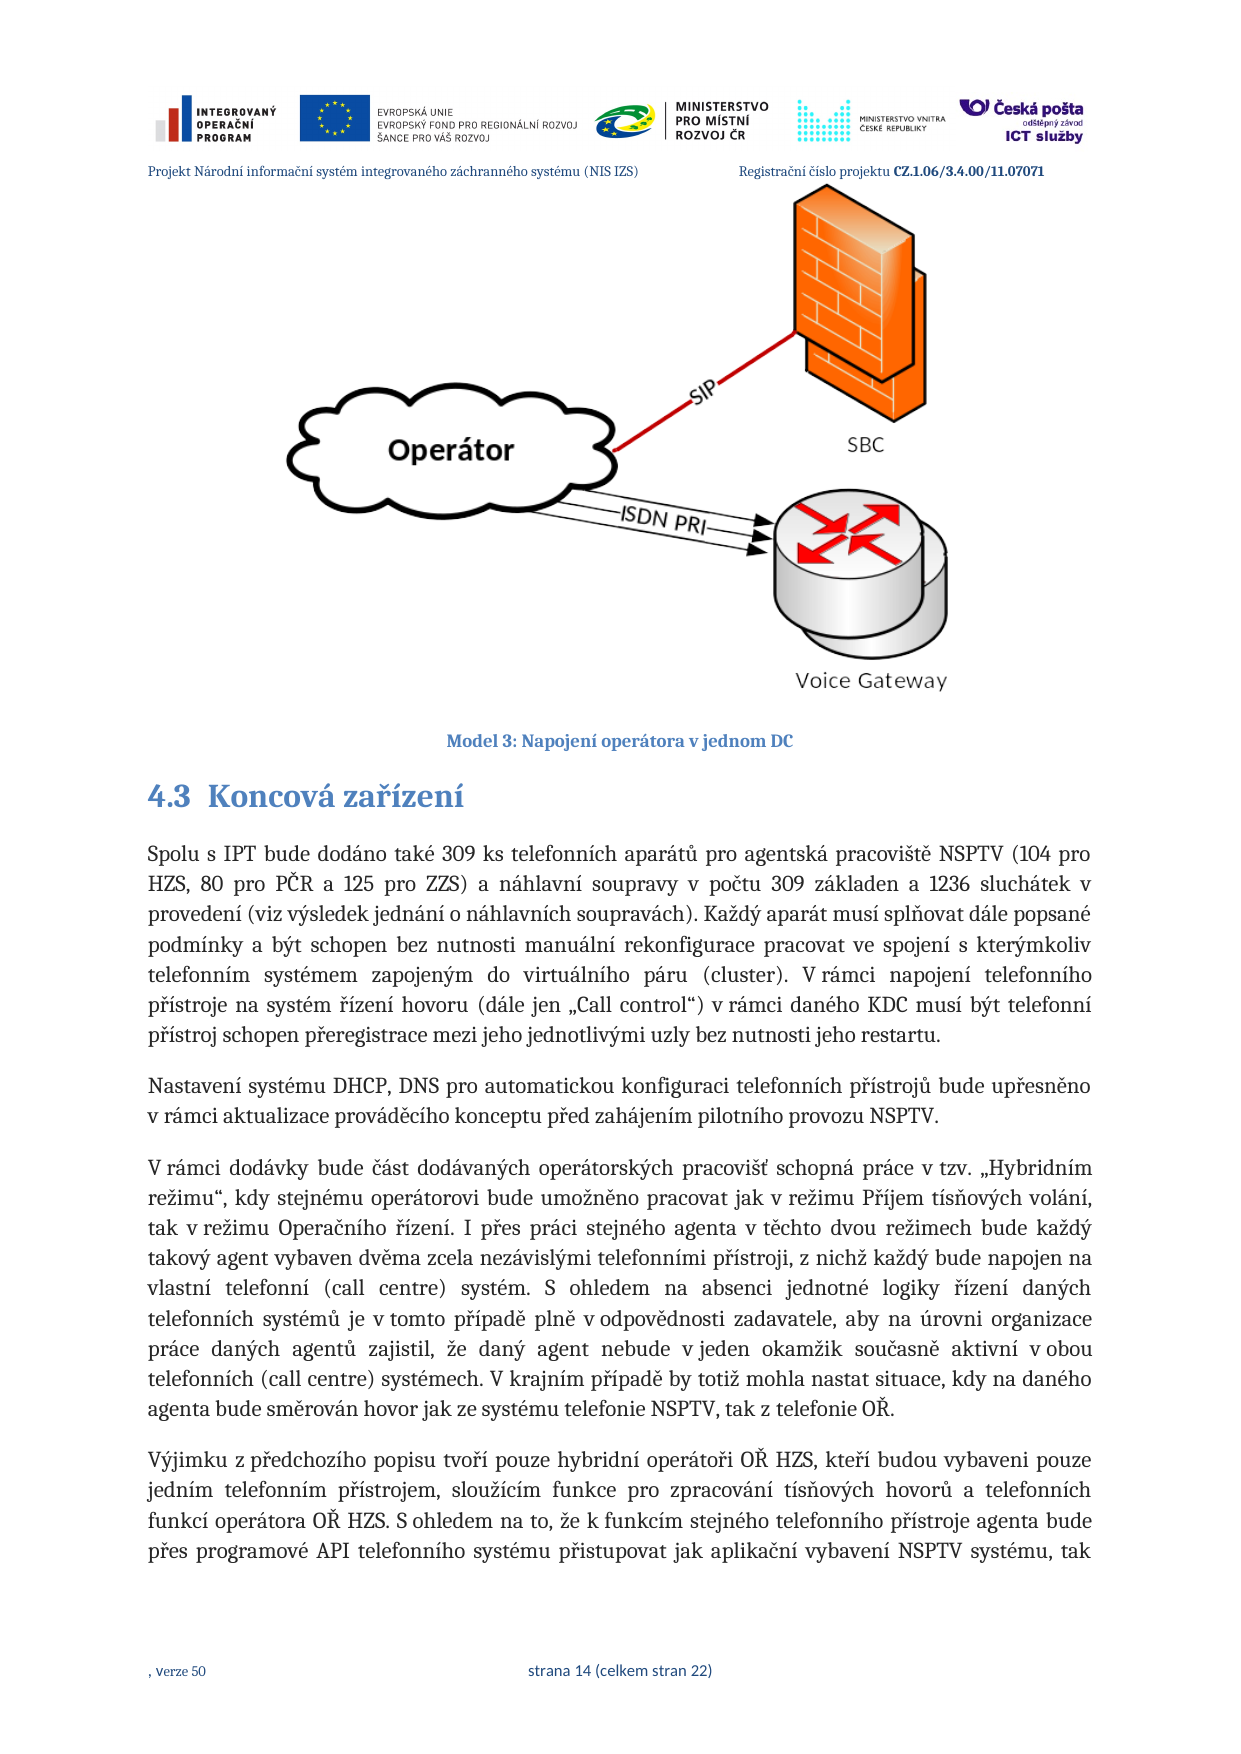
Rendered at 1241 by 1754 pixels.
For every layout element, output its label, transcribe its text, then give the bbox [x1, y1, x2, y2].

text V rámci dodávky bude část dodávaných operátorských pracovišť schopná práce v tzv. „Hybridním režimu“, kdy stejnému operátorovi bude umožněno pracovat jak v režimu Příjem tísňových volání, tak v režimu Operačního řízení. I přes práci stejného agenta v těchto dvou režimech bude každý takový agent vybaven dvěma zcela nezávislými telefonními přístroji, z nichž každý bude napojen na vlastní telefonní (call centre) systém. S ohledem na absenci jednotné logiky řízení daných telefonních systémů je v tomto případě plně v odpovědnosti zadavatele, aby na úrovni organizace práce daných agentů zajistil, že daný agent nebude v jeden okamžik současně aktivní v obou telefonních (call centre) systémech. V krajním případě by totiž mohla nastat situace, kdy na daného agenta bude směrován hovor jak ze systému telefonie NSPTV, tak z telefonie OŘ. [148, 1154, 1092, 1422]
text Nastavení systému DHCP, DNS pro automatickou konfiguraci telefonních přístrojů bude upřesněno v rámci aktualizace prováděcího konceptu před zahájením pilotního provozu NSPTV. [148, 1073, 1092, 1130]
subtitle Koncová zařízení [148, 777, 1092, 816]
text Spolu s IPT bude dodáno také 309 ks telefonních aparátů pro agentská pracoviště NSPTV (104 pro HZS, 80 pro PČR a 125 pro ZZS) a náhlavní soupravy v počtu 309 základen a 1236 sluchátek v provedení (viz výsledek jednání o náhlavních soupravách). Každý aparát musí splňovat dále popsané podmínky a být schopen bez nutnosti manuální rekonfigurace pracovat ve spojení s kterýmkoliv telefonním systémem zapojeným do virtuálního páru (cluster). V rámci napojení telefonního přístroje na systém řízení hovoru (dále jen „Call control“) v rámci daného KDC musí být telefonní přístroj schopen přeregistrace mezi jeho jednotlivými uzly bez nutnosti jeho restartu. [148, 841, 1092, 1048]
text Model 3: Napojení operátora v jednom DC [148, 731, 1092, 752]
picture [147, 86, 1091, 152]
